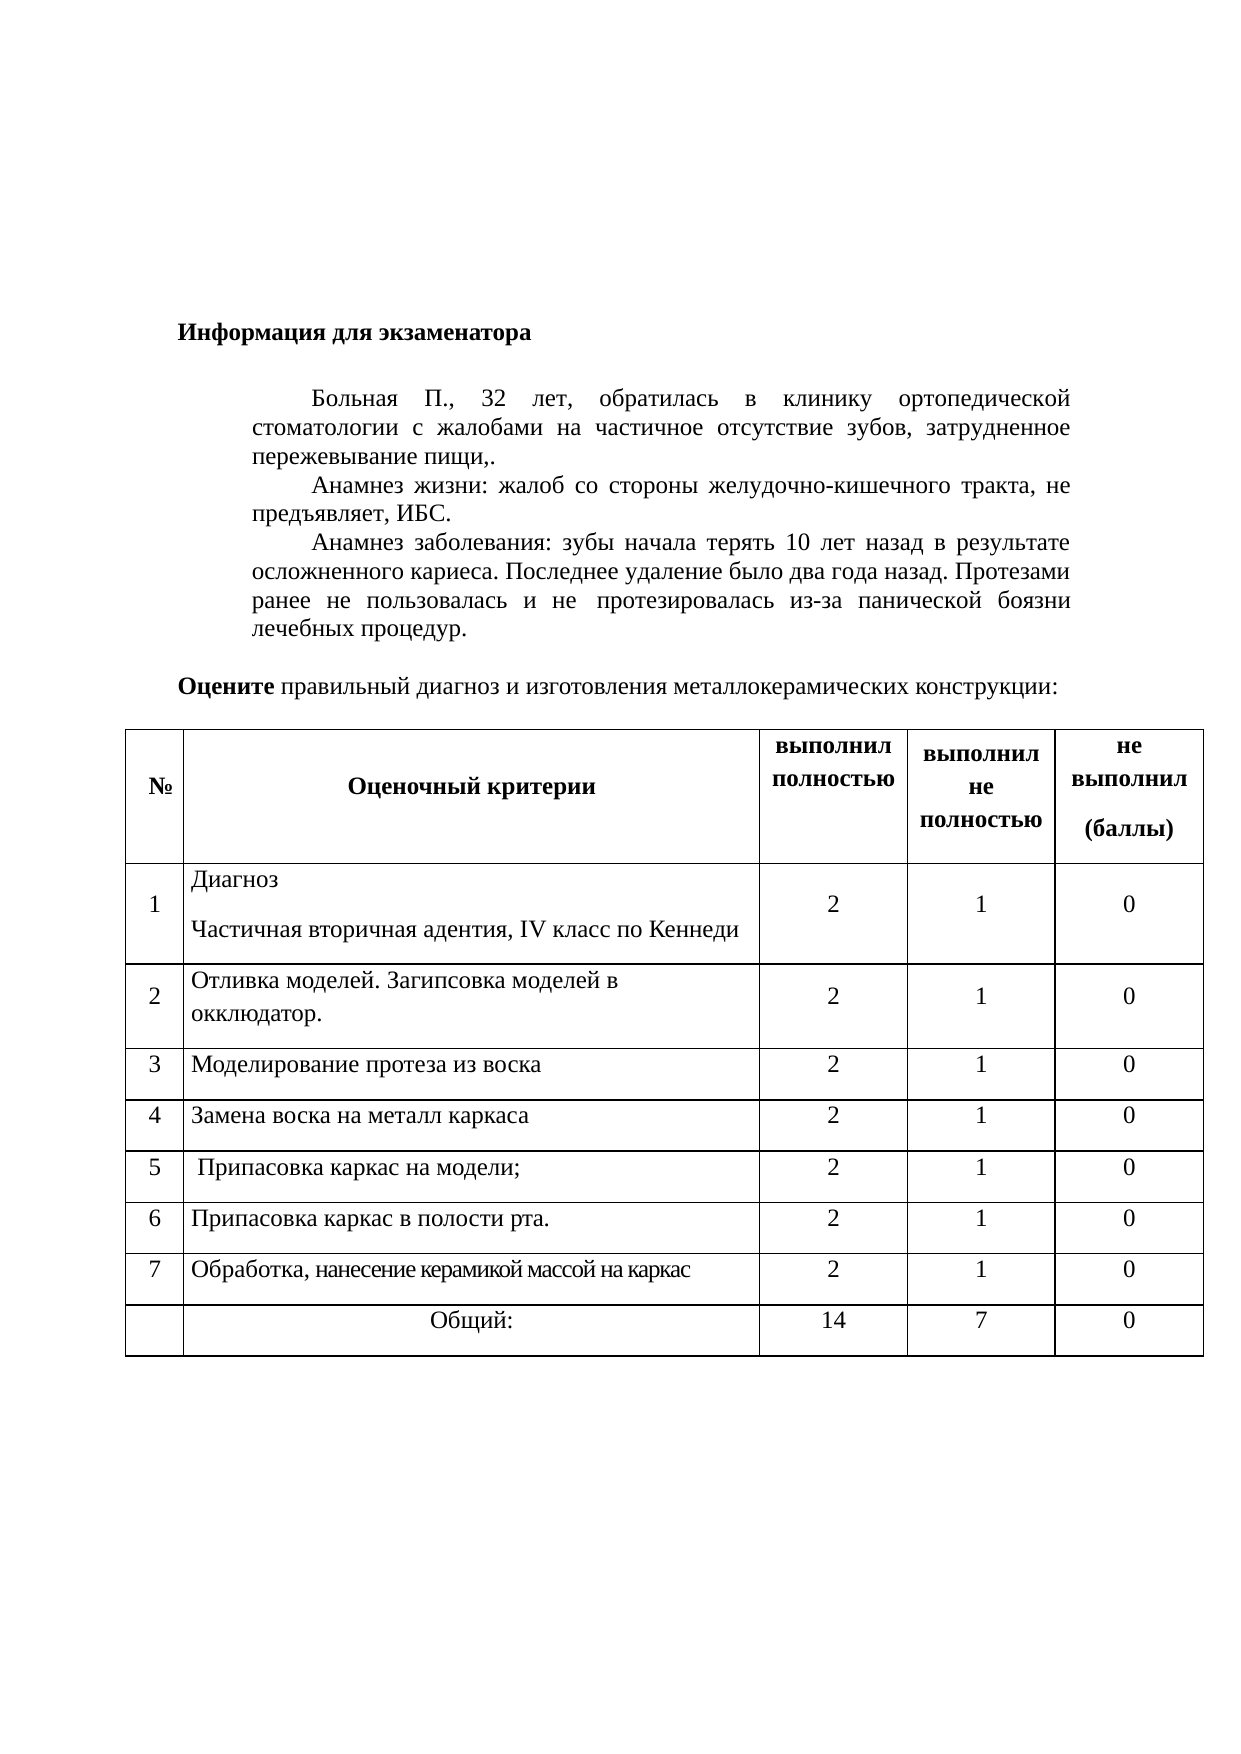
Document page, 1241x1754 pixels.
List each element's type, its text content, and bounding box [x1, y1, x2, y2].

table_cell 1 [126, 864, 183, 963]
table_cell 4 [126, 1101, 183, 1150]
table_header не выполнил (баллы) [1056, 730, 1203, 862]
table_cell 2 [760, 965, 907, 1048]
table_cell 2 [760, 1254, 907, 1304]
text Анамнез жизни: жалоб со стороны желудочно-кишечного тракта, не предъявляет, ИБС. [252, 470, 1071, 527]
text Информация для экзаменатора [177, 317, 1152, 346]
table_cell 2 [760, 1203, 907, 1253]
table_cell 7 [126, 1254, 183, 1304]
table_cell Обработка, нанесение керамикой массой на каркас [184, 1254, 759, 1304]
table_cell Диагноз Частичная вторичная адентия, IV класс по Кеннеди [184, 864, 759, 963]
table_cell 0 [1056, 1152, 1203, 1201]
table_cell 0 [1056, 1306, 1203, 1355]
table_cell Припасовка каркас на модели; [184, 1152, 759, 1201]
table_cell 1 [908, 1254, 1054, 1304]
table_cell Моделирование протеза из воска [184, 1049, 759, 1099]
table_header Оценочный критерии [184, 730, 759, 862]
table_cell 2 [760, 864, 907, 963]
table_cell 0 [1056, 864, 1203, 963]
table_cell 14 [760, 1306, 907, 1355]
table_cell [126, 1306, 183, 1355]
table_cell 1 [908, 1049, 1054, 1099]
table_cell 0 [1056, 1049, 1203, 1099]
table_cell 1 [908, 1203, 1054, 1253]
table_cell 2 [760, 1152, 907, 1201]
text Оцените правильный диагноз и изготовления металлокерамических конструкции: [177, 671, 1071, 700]
table_cell 1 [908, 1152, 1054, 1201]
table_cell Припасовка каркас в полости рта. [184, 1203, 759, 1253]
table_cell 0 [1056, 1203, 1203, 1253]
table_cell 1 [908, 1101, 1054, 1150]
table_header выполнил полностью [760, 730, 907, 862]
table_cell 7 [908, 1306, 1054, 1355]
table_cell 0 [1056, 965, 1203, 1048]
table_header № [126, 730, 183, 862]
table_cell 0 [1056, 1101, 1203, 1150]
text Анамнез заболевания: зубы начала терять 10 лет назад в результате осложненного кариеса. Последнее удаление было два года назад. Протезами ранее не пользовалась и не протезировалась из-за панической боязни лечебных процедур. [252, 527, 1071, 642]
table_cell Отливка моделей. Загипсовка моделей в окклюдатор. [184, 965, 759, 1048]
table_cell 2 [760, 1049, 907, 1099]
table_cell 6 [126, 1203, 183, 1253]
table_cell Общий: [184, 1306, 759, 1355]
table_cell 2 [126, 965, 183, 1048]
table_cell 1 [908, 864, 1054, 963]
table_cell 2 [760, 1101, 907, 1150]
table_cell 1 [908, 965, 1054, 1048]
table_cell 3 [126, 1049, 183, 1099]
table_cell Замена воска на металл каркаса [184, 1101, 759, 1150]
text Больная П., 32 лет, обратилась в клинику ортопедической стоматологии с жалобами на частичное отсутствие зубов, затрудненное пережевывание пищи,. [252, 383, 1071, 469]
table_cell 0 [1056, 1254, 1203, 1304]
table_cell 5 [126, 1152, 183, 1201]
table_header выполнил не полностью [908, 730, 1054, 862]
